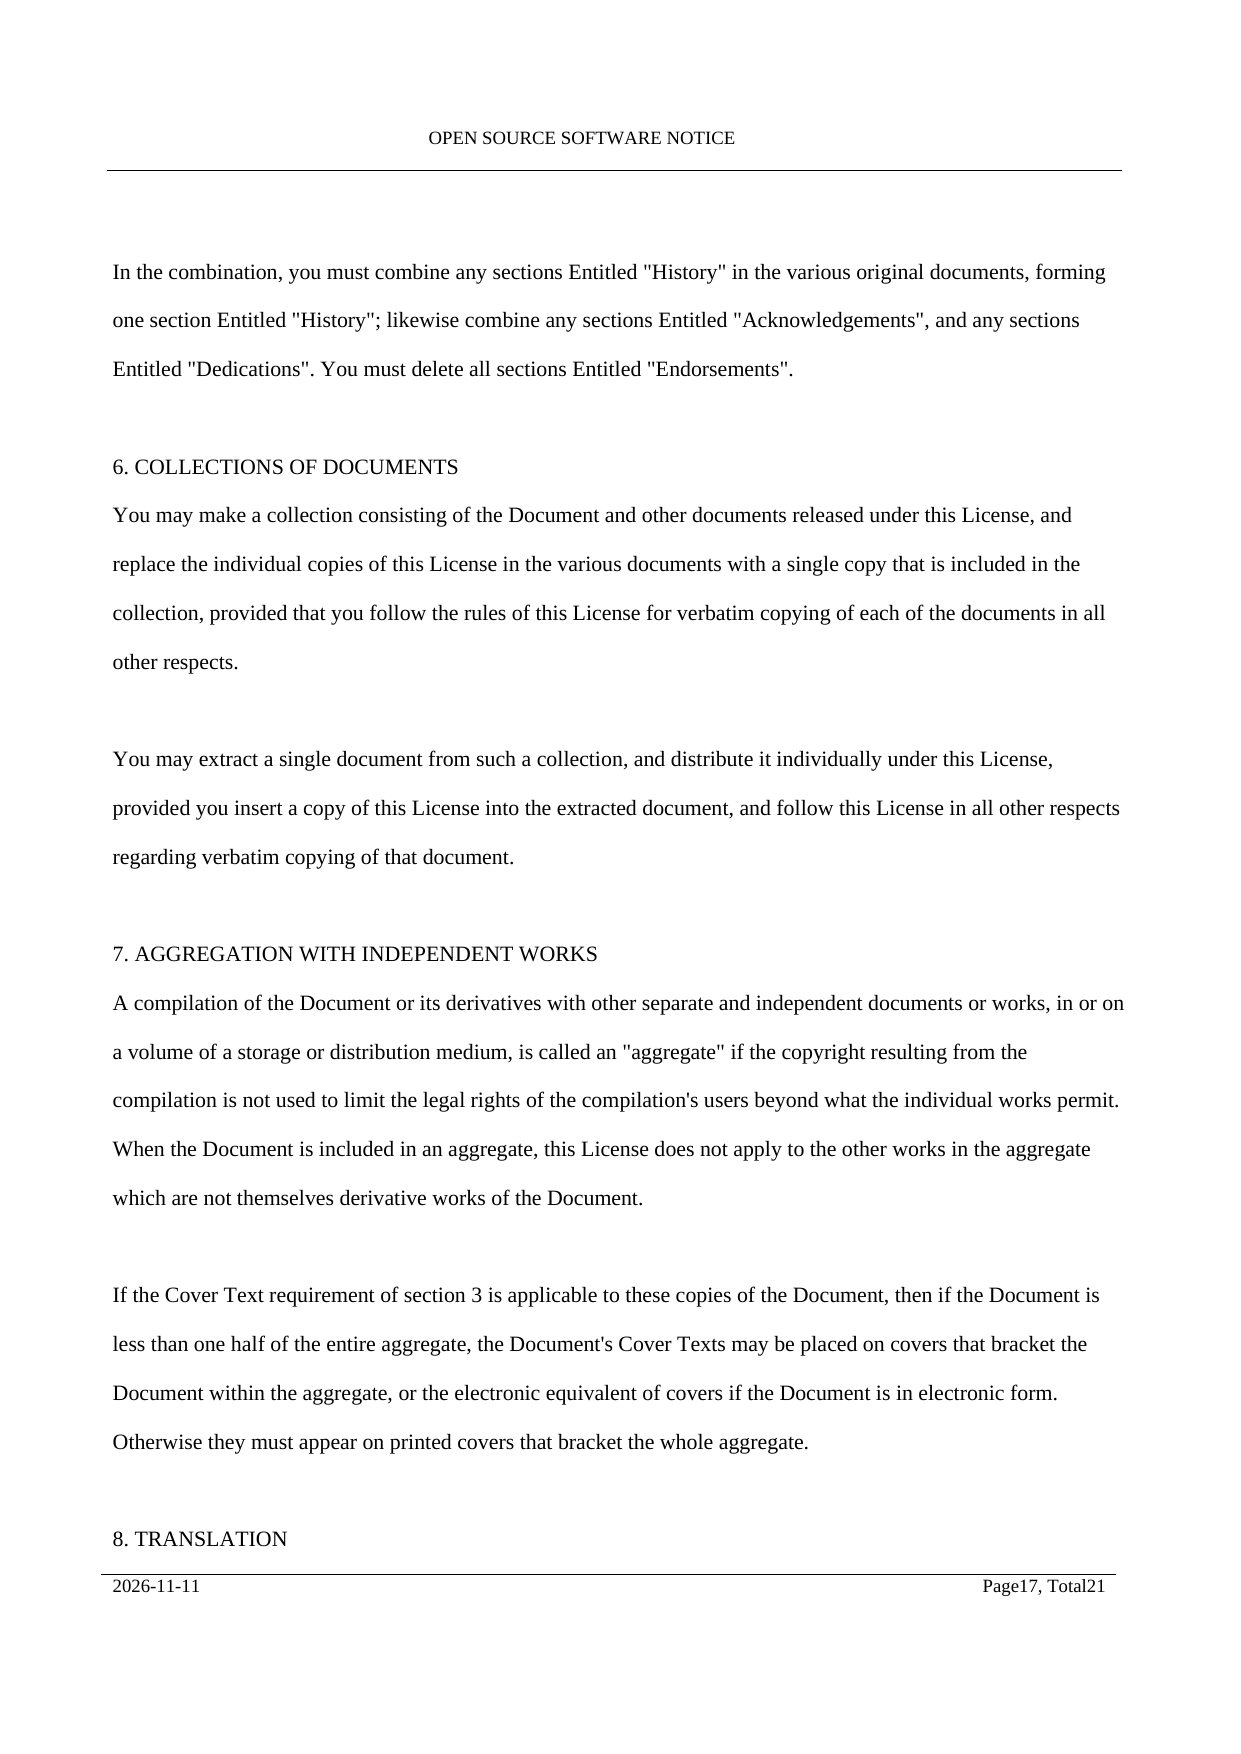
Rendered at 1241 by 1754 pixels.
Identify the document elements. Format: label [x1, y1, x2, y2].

text [112, 206, 1128, 1555]
